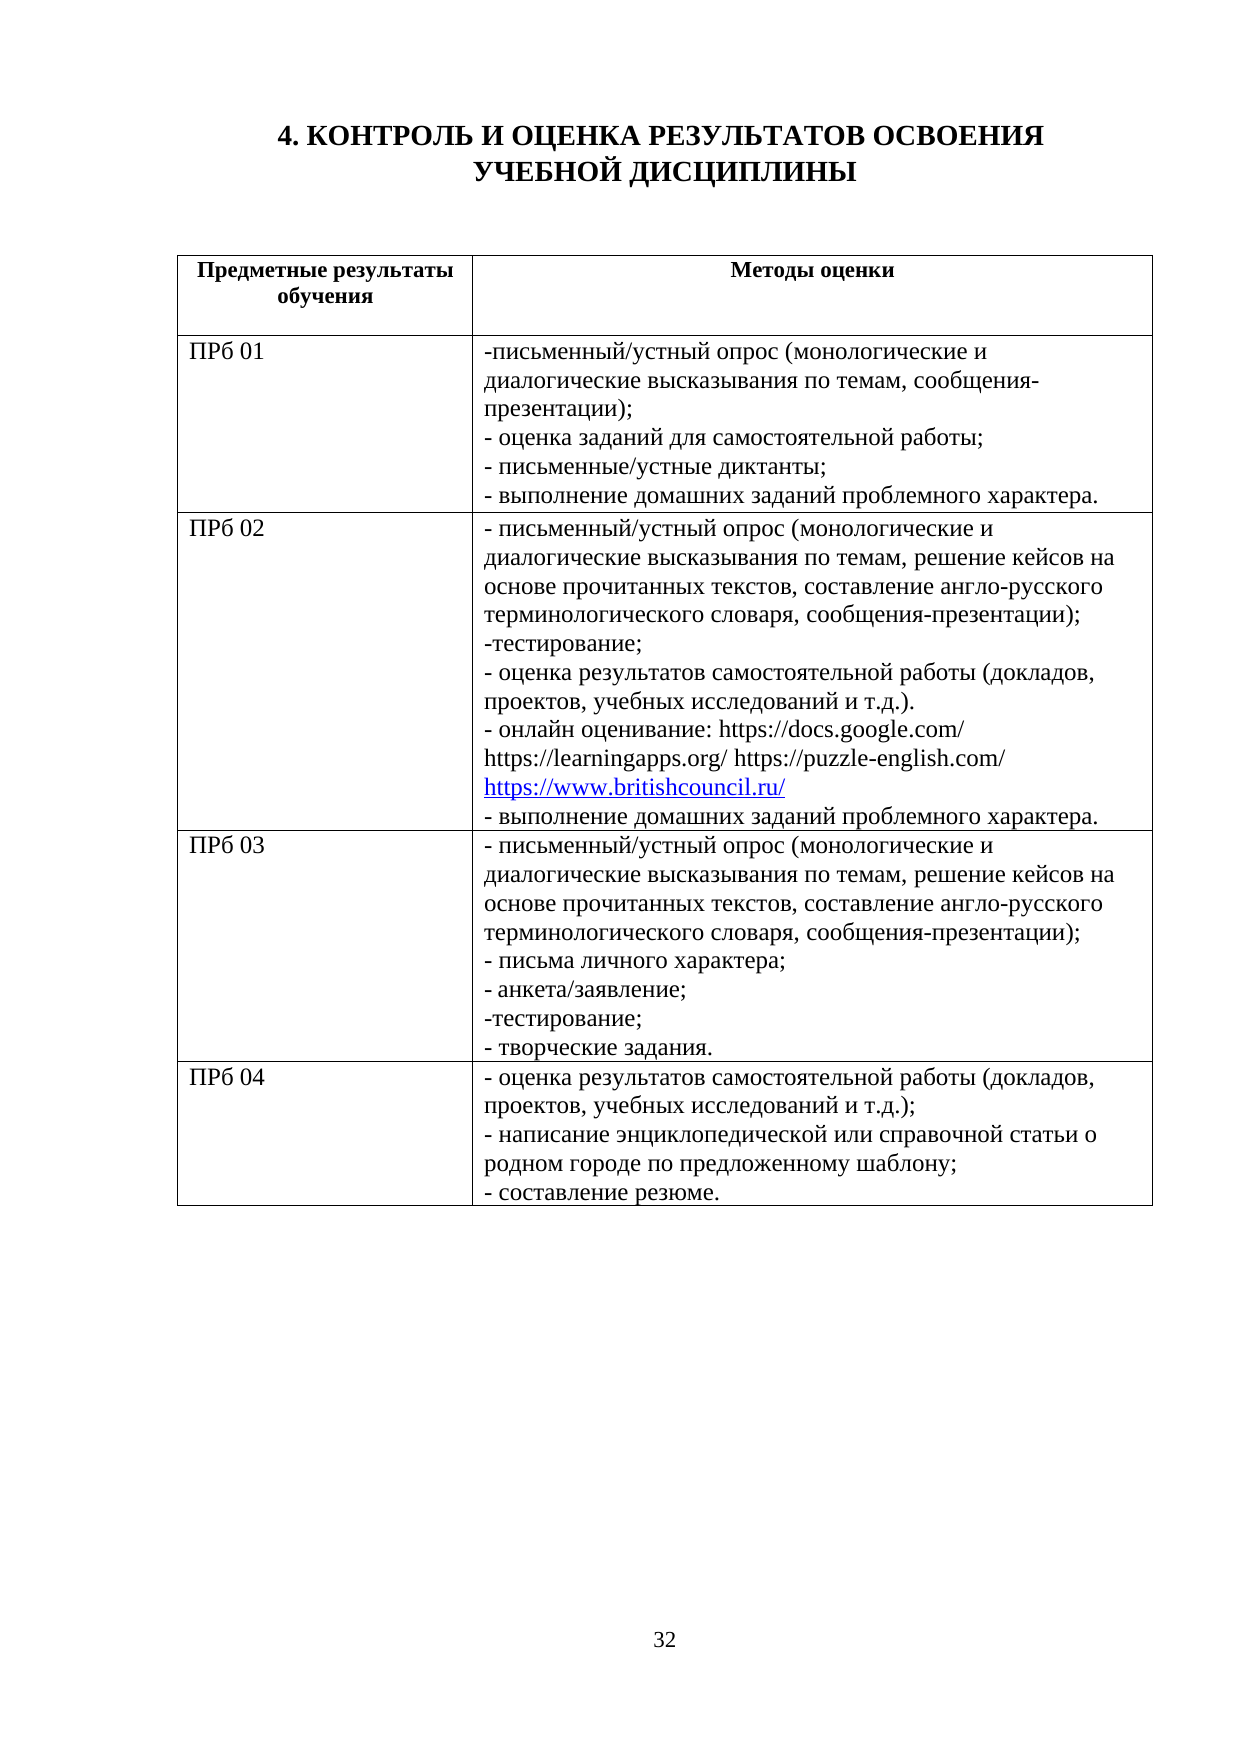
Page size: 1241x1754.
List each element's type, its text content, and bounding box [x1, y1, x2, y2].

table_cell ПРб 03 [178, 831, 472, 1061]
table_cell - оценка результатов самостоятельной работы (докладов, проектов, учебных исследований и т.д.); - написание энциклопедической или справочной статьи о родном городе по предложенному шаблону; - составление резюме. [473, 1062, 1152, 1205]
table_cell ПРб 02 [178, 513, 472, 829]
table_header Предметные результаты обучения [178, 256, 472, 335]
table_header Методы оценки [473, 256, 1152, 335]
table_cell ПРб 01 [178, 336, 472, 512]
text 4. КОНТРОЛЬ И ОЦЕНКА РЕЗУЛЬТАТОВ ОСВОЕНИЯ УЧЕБНОЙ ДИСЦИПЛИНЫ [177, 118, 1152, 188]
table_cell ПРб 04 [178, 1062, 472, 1205]
table_cell - письменный/устный опрос (монологические и диалогические высказывания по темам, решение кейсов на основе прочитанных текстов, составление англо-русского терминологического словаря, сообщения-презентации); - письма личного характера; - анкета/заявление; -тестирование; - творческие задания. [473, 831, 1152, 1061]
table_cell -письменный/устный опрос (монологические и диалогические высказывания по темам, сообщения-презентации); - оценка заданий для самостоятельной работы; - письменные/устные диктанты; - выполнение домашних заданий проблемного характера. [473, 336, 1152, 512]
table_cell - письменный/устный опрос (монологические и диалогические высказывания по темам, решение кейсов на основе прочитанных текстов, составление англо-русского терминологического словаря, сообщения-презентации); -тестирование; - оценка результатов самостоятельной работы (докладов, проектов, учебных исследований и т.д.). - онлайн оценивание: https://docs.google.com/ https://learningapps.org/ https://puzzle-english.com/ https://www.britishcouncil.ru/ - выполнение домашних заданий проблемного характера. [473, 513, 1152, 829]
